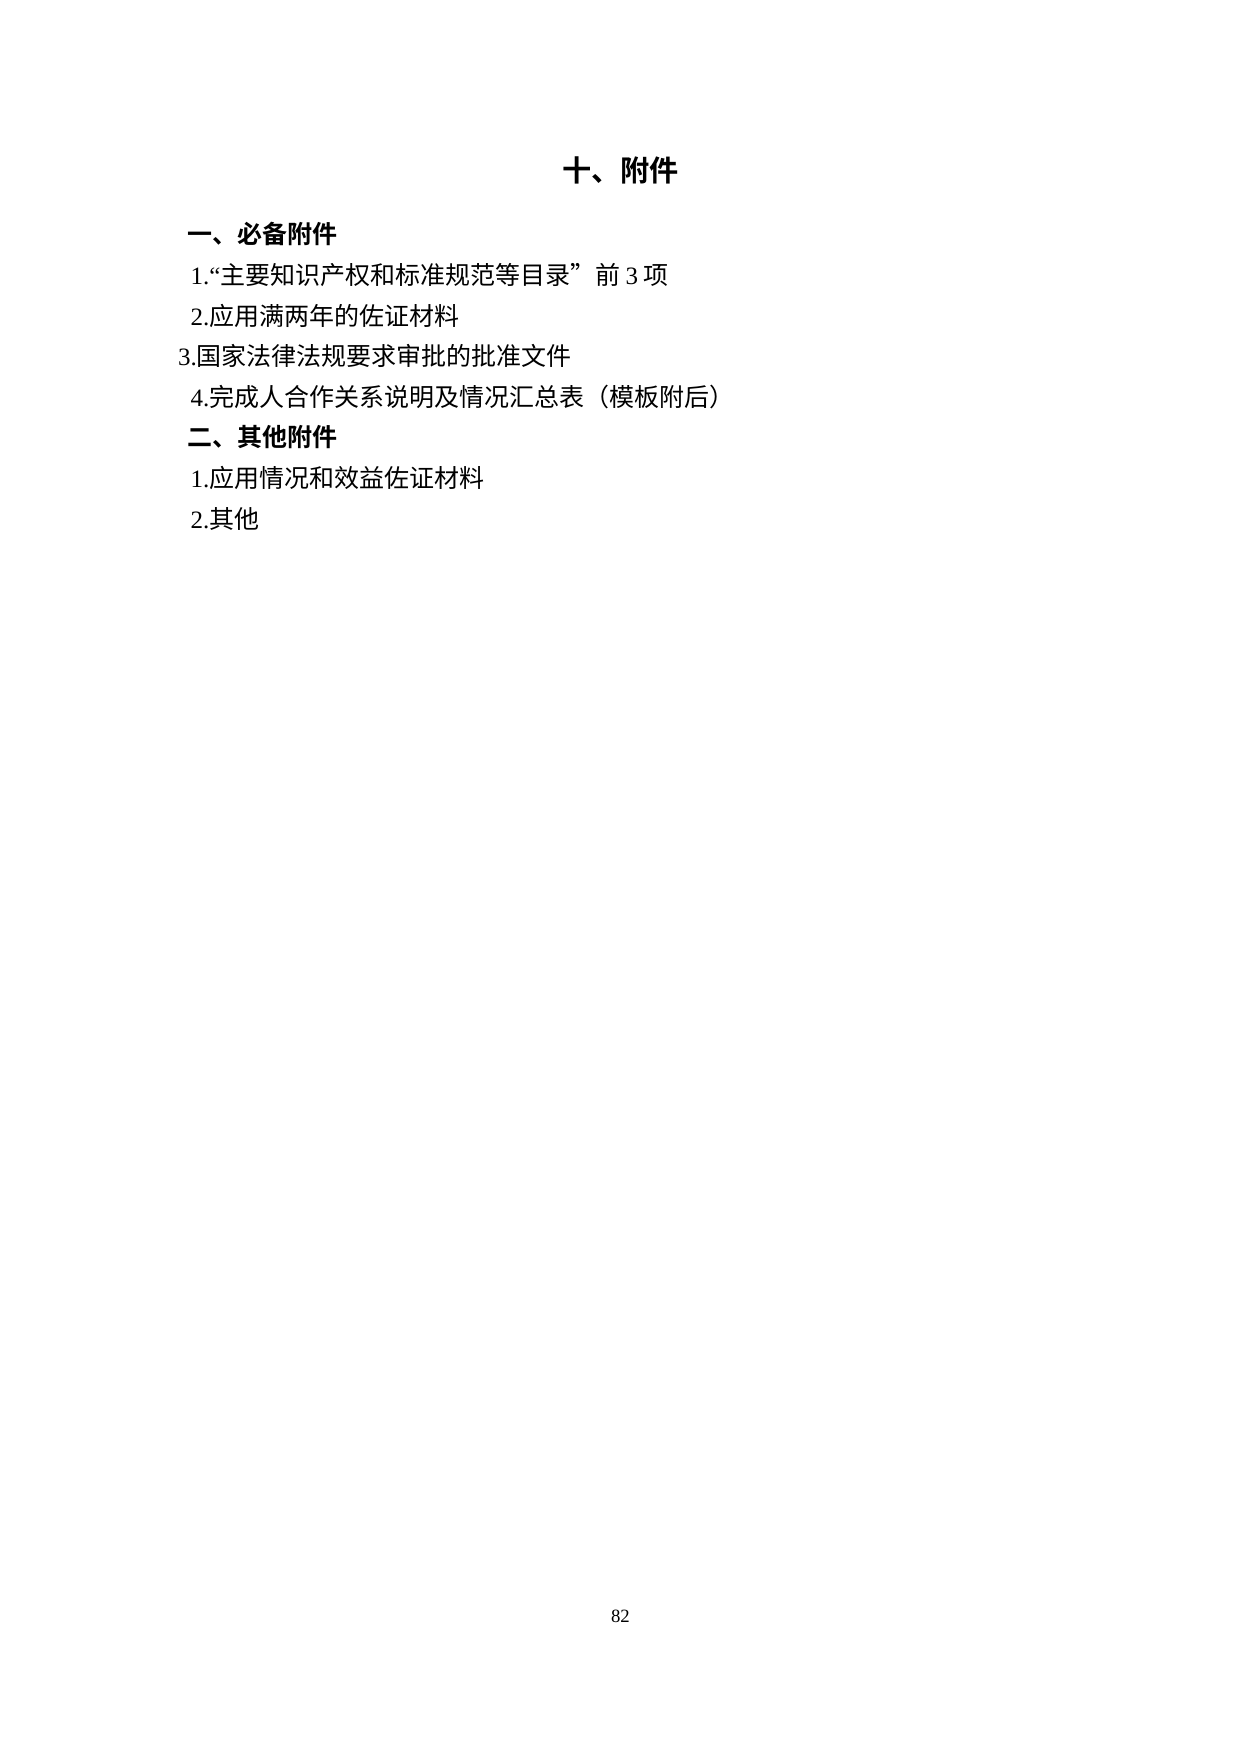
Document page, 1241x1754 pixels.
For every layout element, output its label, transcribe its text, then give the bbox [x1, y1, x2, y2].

text 2.其他 [165, 496, 1075, 536]
text 2.应用满两年的佐证材料 [165, 292, 1075, 333]
text 二、其他附件 [187, 414, 1075, 455]
text 3.国家法律法规要求审批的批准文件 [165, 333, 1075, 374]
text 十、附件 [165, 148, 1075, 190]
text 一、必备附件 [187, 211, 1075, 252]
text 4.完成人合作关系说明及情况汇总表（模板附后） [165, 374, 1075, 414]
text 1.“主要知识产权和标准规范等目录”前3项 [165, 252, 1075, 292]
text 1.应用情况和效益佐证材料 [165, 455, 1075, 496]
